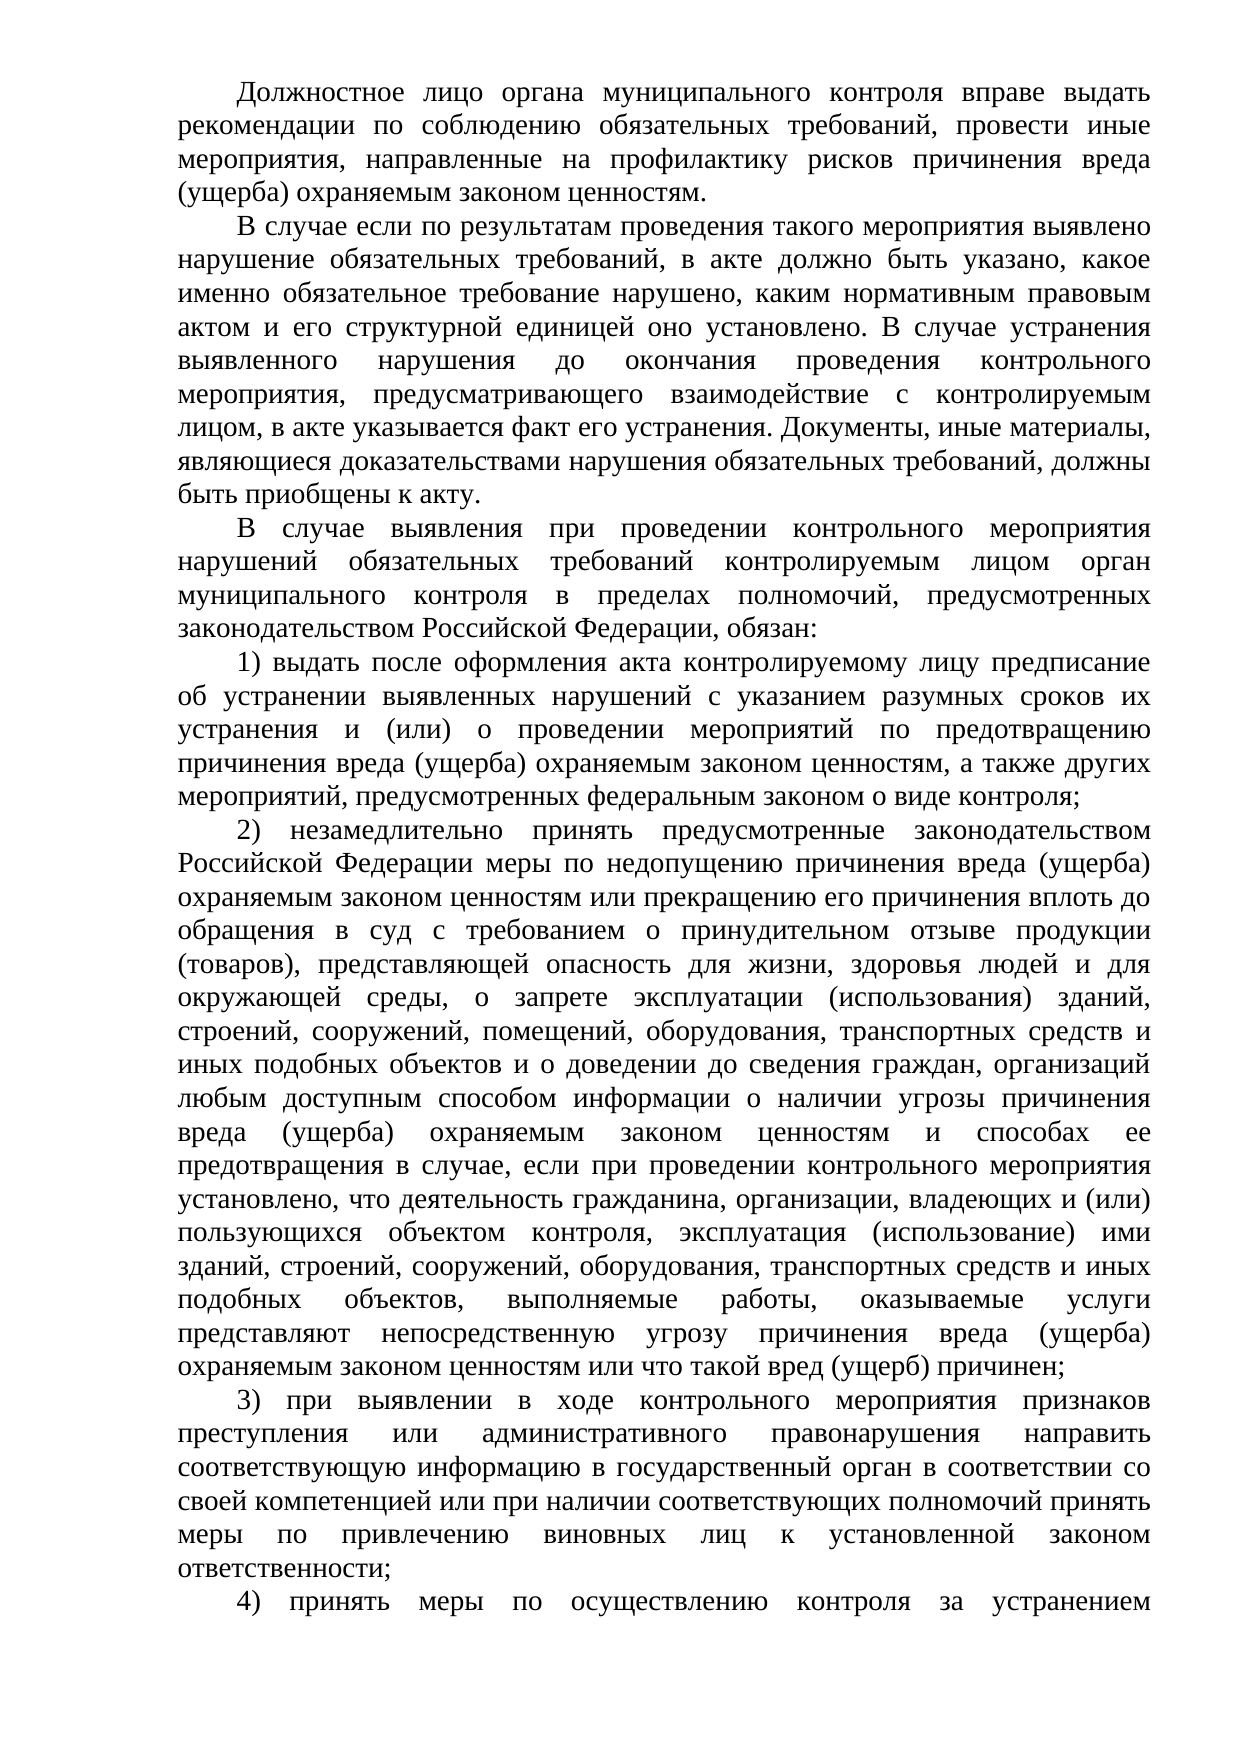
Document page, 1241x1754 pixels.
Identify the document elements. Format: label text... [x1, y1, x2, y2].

text 1) выдать после оформления акта контролируемому лицу предписание об устранении выявленных нарушений с указанием разумных сроков их устранения и (или) о проведении мероприятий по предотвращению причинения вреда (ущерба) охраняемым законом ценностям, а также других мероприятий, предусмотренных федеральным законом о виде контроля; [177, 644, 1152, 812]
text В случае выявления при проведении контрольного мероприятия нарушений обязательных требований контролируемым лицом орган муниципального контроля в пределах полномочий, предусмотренных законодательством Российской Федерации, обязан: [177, 510, 1152, 644]
text Должностное лицо органа муниципального контроля вправе выдать рекомендации по соблюдению обязательных требований, провести иные мероприятия, направленные на профилактику рисков причинения вреда (ущерба) охраняемым законом ценностям. [177, 74, 1152, 208]
text 3) при выявлении в ходе контрольного мероприятия признаков преступления или административного правонарушения направить соответствующую информацию в государственный орган в соответствии со своей компетенцией или при наличии соответствующих полномочий принять меры по привлечению виновных лиц к установленной законом ответственности; [177, 1382, 1152, 1583]
text В случае если по результатам проведения такого мероприятия выявлено нарушение обязательных требований, в акте должно быть указано, какое именно обязательное требование нарушено, каким нормативным правовым актом и его структурной единицей оно установлено. В случае устранения выявленного нарушения до окончания проведения контрольного мероприятия, предусматривающего взаимодействие с контролируемым лицом, в акте указывается факт его устранения. Документы, иные материалы, являющиеся доказательствами нарушения обязательных требований, должны быть приобщены к акту. [177, 208, 1152, 510]
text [177, 1583, 1152, 1617]
text 2) незамедлительно принять предусмотренные законодательством Российской Федерации меры по недопущению причинения вреда (ущерба) охраняемым законом ценностям или прекращению его причинения вплоть до обращения в суд с требованием о принудительном отзыве продукции (товаров), представляющей опасность для жизни, здоровья людей и для окружающей среды, о запрете эксплуатации (использования) зданий, строений, сооружений, помещений, оборудования, транспортных средств и иных подобных объектов и о доведении до сведения граждан, организаций любым доступным способом информации о наличии угрозы причинения вреда (ущерба) охраняемым законом ценностям и способах ее предотвращения в случае, если при проведении контрольного мероприятия установлено, что деятельность гражданина, организации, владеющих и (или) пользующихся объектом контроля, эксплуатация (использование) ими зданий, строений, сооружений, оборудования, транспортных средств и иных подобных объектов, выполняемые работы, оказываемые услуги представляют непосредственную угрозу причинения вреда (ущерба) охраняемым законом ценностям или что такой вред (ущерб) причинен; [177, 812, 1152, 1382]
